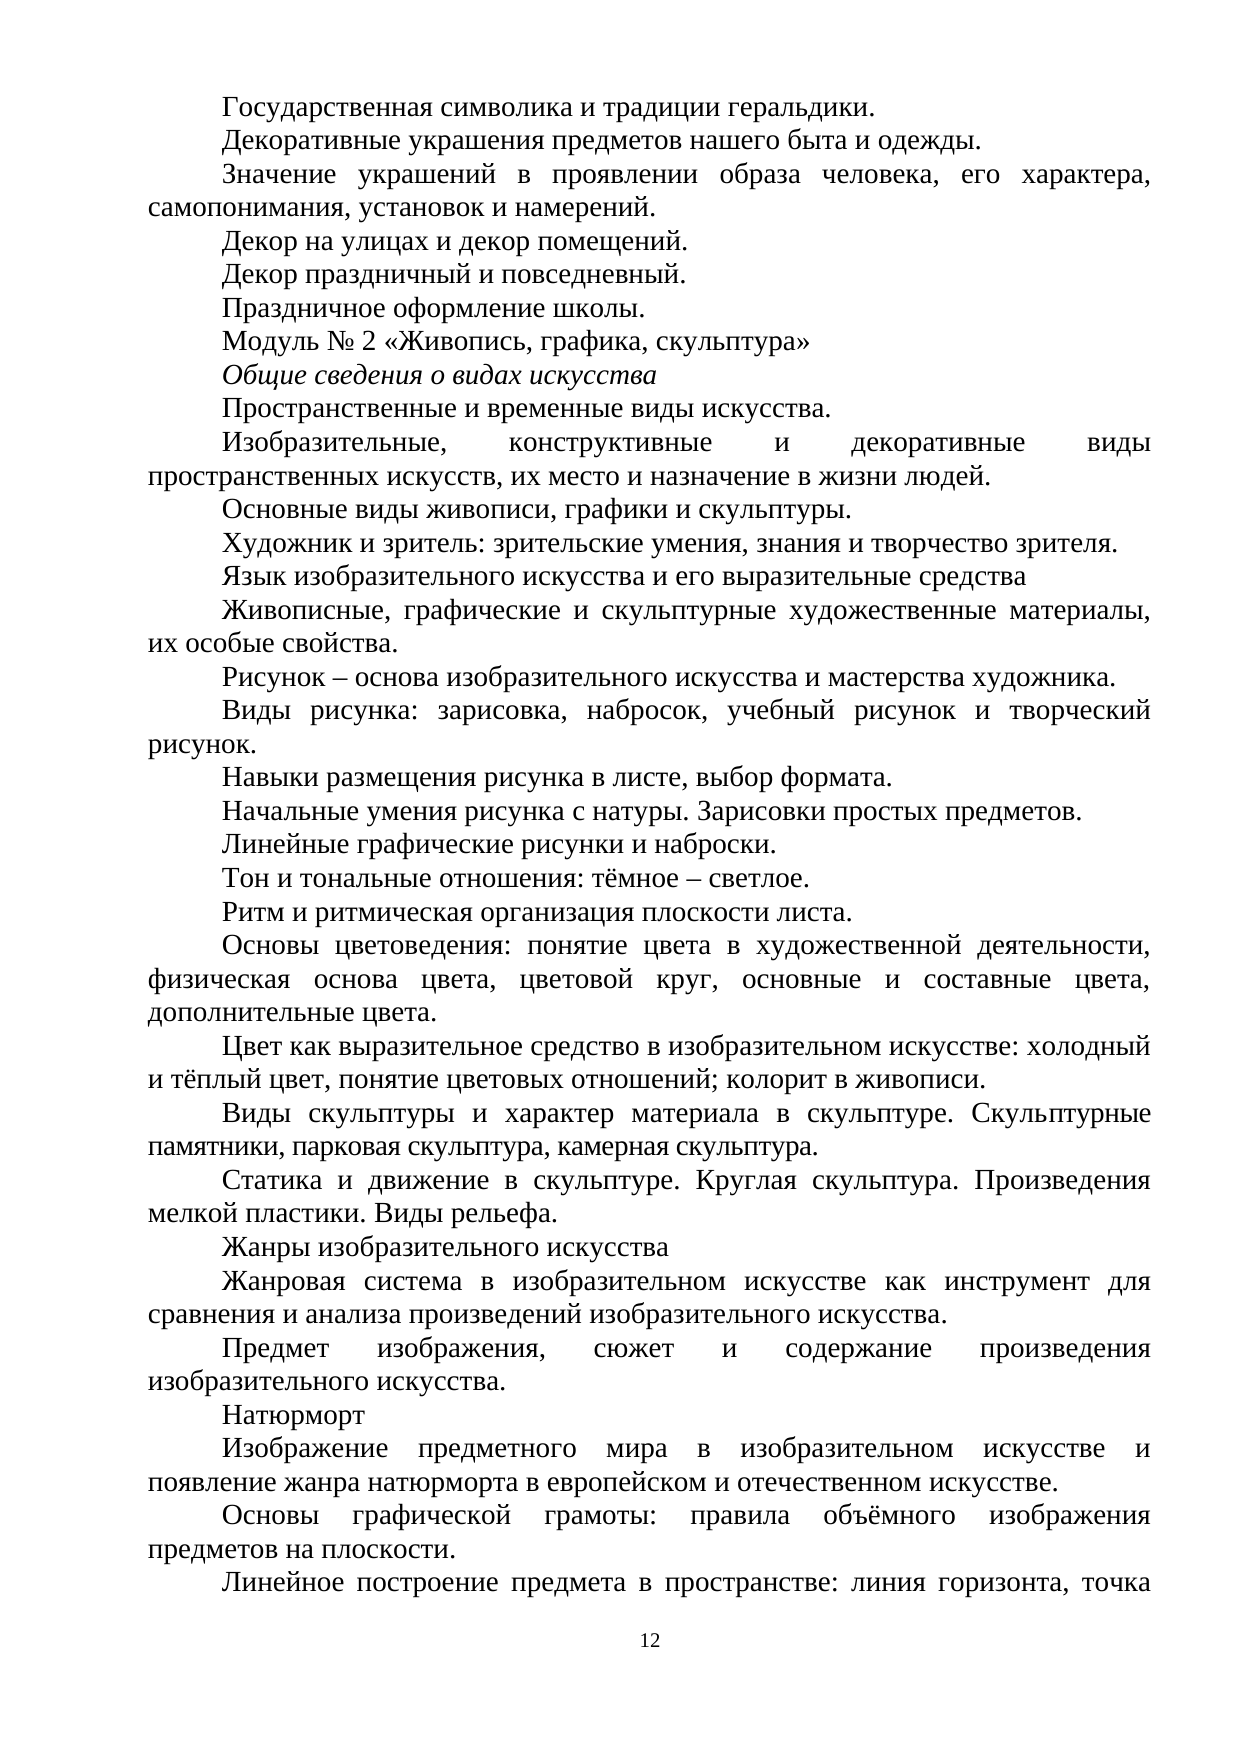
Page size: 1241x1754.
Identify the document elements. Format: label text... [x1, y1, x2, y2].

text Декор праздничный и повседневный. [148, 256, 1152, 290]
text Государственная символика и традиции геральдики. [148, 89, 1152, 122]
text Жанровая система в изобразительном искусстве как инструмент для сравнения и анализа произведений изобразительного искусства. [148, 1263, 1152, 1330]
text Линейные графические рисунки и наброски. [148, 827, 1152, 860]
text Жанры изобразительного искусства [148, 1229, 1152, 1263]
text Изобразительные, конструктивные и декоративные виды пространственных искусств, их место и назначение в жизни людей. [148, 424, 1152, 491]
text Основы графической грамоты: правила объёмного изображения предметов на плоскости. [148, 1497, 1152, 1564]
text Рисунок – основа изобразительного искусства и мастерства художника. [148, 659, 1152, 692]
text Натюрморт [148, 1397, 1152, 1430]
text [148, 1564, 1152, 1598]
text Цвет как выразительное средство в изобразительном искусстве: холодный и тёплый цвет, понятие цветовых отношений; колорит в живописи. [148, 1028, 1152, 1095]
text Декор на улицах и декор помещений. [148, 223, 1152, 256]
text Общие сведения о видах искусства [148, 357, 1152, 391]
text Художник и зритель: зрительские умения, знания и творчество зрителя. [148, 525, 1152, 558]
text Виды скульптуры и характер материала в скульптуре. Скульптурные памятники, парковая скульптура, камерная скульптура. [148, 1095, 1152, 1162]
text Виды рисунка: зарисовка, набросок, учебный рисунок и творческий рисунок. [148, 692, 1152, 759]
text Праздничное оформление школы. [148, 290, 1152, 323]
text Декоративные украшения предметов нашего быта и одежды. [148, 122, 1152, 156]
text Ритм и ритмическая организация плоскости листа. [148, 894, 1152, 927]
text Язык изобразительного искусства и его выразительные средства [148, 558, 1152, 592]
text Статика и движение в скульптуре. Круглая скульптура. Произведения мелкой пластики. Виды рельефа. [148, 1162, 1152, 1229]
text Модуль № 2 «Живопись, графика, скульптура» [148, 323, 1152, 357]
text Основные виды живописи, графики и скульптуры. [148, 491, 1152, 525]
text Значение украшений в проявлении образа человека, его характера, самопонимания, установок и намерений. [148, 156, 1152, 223]
text Пространственные и временные виды искусства. [148, 391, 1152, 424]
text Изображение предметного мира в изобразительном искусстве и появление жанра натюрморта в европейском и отечественном искусстве. [148, 1430, 1152, 1497]
text Начальные умения рисунка с натуры. Зарисовки простых предметов. [148, 793, 1152, 827]
text Предмет изображения, сюжет и содержание произведения изобразительного искусства. [148, 1330, 1152, 1397]
text Живописные, графические и скульптурные художественные материалы, их особые свойства. [148, 592, 1152, 659]
text Основы цветоведения: понятие цвета в художественной деятельности, физическая основа цвета, цветовой круг, основные и составные цвета, дополнительные цвета. [148, 927, 1152, 1028]
text Навыки размещения рисунка в листе, выбор формата. [148, 759, 1152, 793]
text Тон и тональные отношения: тёмное – светлое. [148, 860, 1152, 894]
